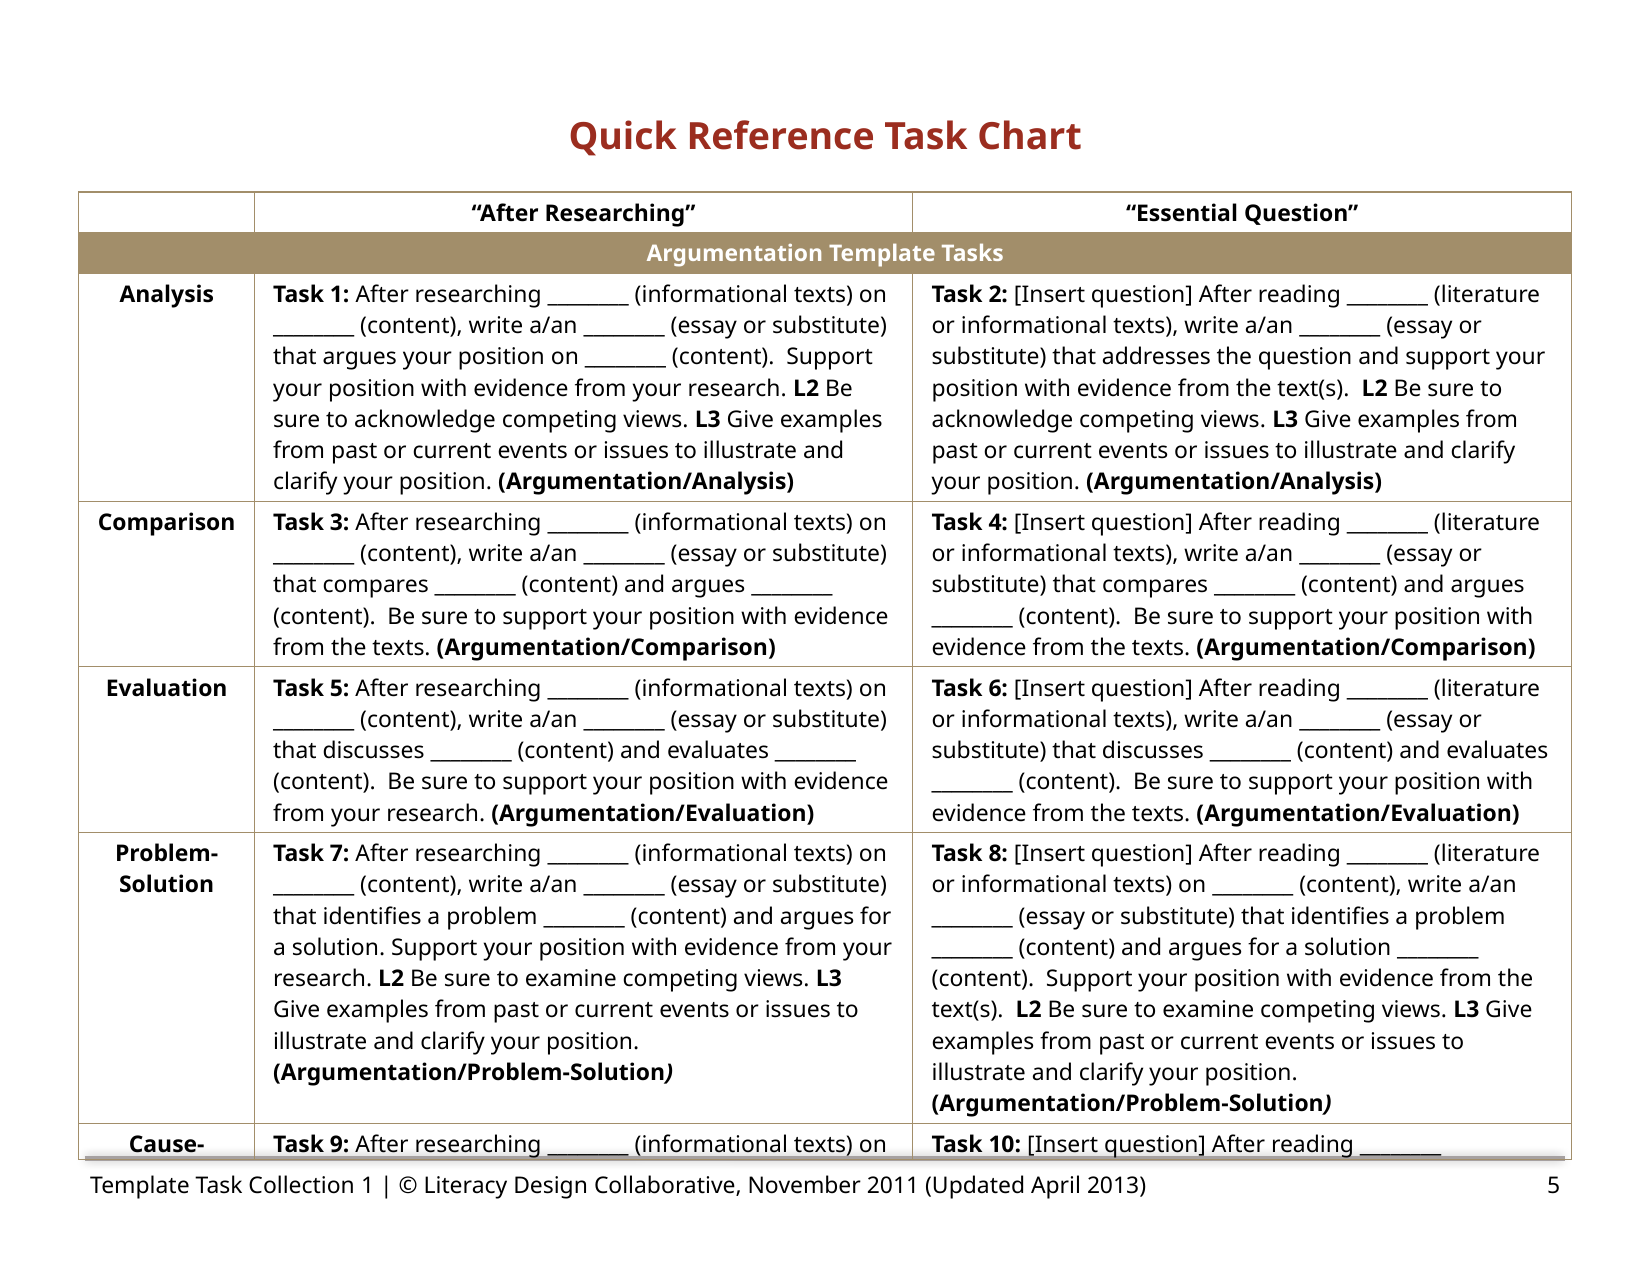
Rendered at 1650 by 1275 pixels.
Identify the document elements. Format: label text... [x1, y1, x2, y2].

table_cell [255, 1124, 912, 1159]
table_cell Task 7: After researching ________ (informational texts) on ________ (content), write a/an ________ (essay or substitute) that identifies a problem ________ (content) and argues for a solution. Support your position with evidence from your research. L2 Be sure to examine competing views. L3 Give examples from past or current events or issues to illustrate and clarify your position. (Argumentation/Problem-Solution) [255, 833, 912, 1123]
table_cell Task 4: [Insert question] After reading ________ (literature or informational texts), write a/an ________ (essay or substitute) that compares ________ (content) and argues ________ (content). Be sure to support your position with evidence from the texts. (Argumentation/Comparison) [913, 502, 1571, 666]
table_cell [913, 1124, 1571, 1159]
table_cell Argumentation Template Tasks [79, 233, 1571, 273]
table_cell Task 6: [Insert question] After reading ________ (literature or informational texts), write a/an ________ (essay or substitute) that discusses ________ (content) and evaluates ________ (content). Be sure to support your position with evidence from the texts. (Argumentation/Evaluation) [913, 667, 1571, 832]
table_cell Task 3: After researching ________ (informational texts) on ________ (content), write a/an ________ (essay or substitute) that compares ________ (content) and argues ________ (content). Be sure to support your position with evidence from the texts. (Argumentation/Comparison) [255, 502, 912, 666]
table_cell Comparison [79, 502, 254, 666]
table_cell Task 5: After researching ________ (informational texts) on ________ (content), write a/an ________ (essay or substitute) that discusses ________ (content) and evaluates ________ (content). Be sure to support your position with evidence from your research. (Argumentation/Evaluation) [255, 667, 912, 832]
table_cell Problem-Solution [79, 833, 254, 1123]
table_cell Evaluation [79, 667, 254, 832]
table_cell Task 2: [Insert question] After reading ________ (literature or informational texts), write a/an ________ (essay or substitute) that addresses the question and support your position with evidence from the text(s). L2 Be sure to acknowledge competing views. L3 Give examples from past or current events or issues to illustrate and clarify your position. (Argumentation/Analysis) [913, 274, 1571, 501]
table_cell Task 8: [Insert question] After reading ________ (literature or informational texts) on ________ (content), write a/an ________ (essay or substitute) that identifies a problem ________ (content) and argues for a solution ________ (content). Support your position with evidence from the text(s). L2 Be sure to examine competing views. L3 Give examples from past or current events or issues to illustrate and clarify your position. (Argumentation/Problem-Solution) [913, 833, 1571, 1123]
table_header “Essential Question” [913, 193, 1571, 232]
table_cell Analysis [79, 274, 254, 501]
table_cell Task 1: After researching ________ (informational texts) on ________ (content), write a/an ________ (essay or substitute) that argues your position on ________ (content). Support your position with evidence from your research. L2 Be sure to acknowledge competing views. L3 Give examples from past or current events or issues to illustrate and clarify your position. (Argumentation/Analysis) [255, 274, 912, 501]
table_header [79, 193, 254, 232]
table_cell Cause-Effect [79, 1124, 254, 1159]
text Quick Reference Task Chart [90, 109, 1560, 160]
table_header “After Researching” [255, 193, 912, 232]
